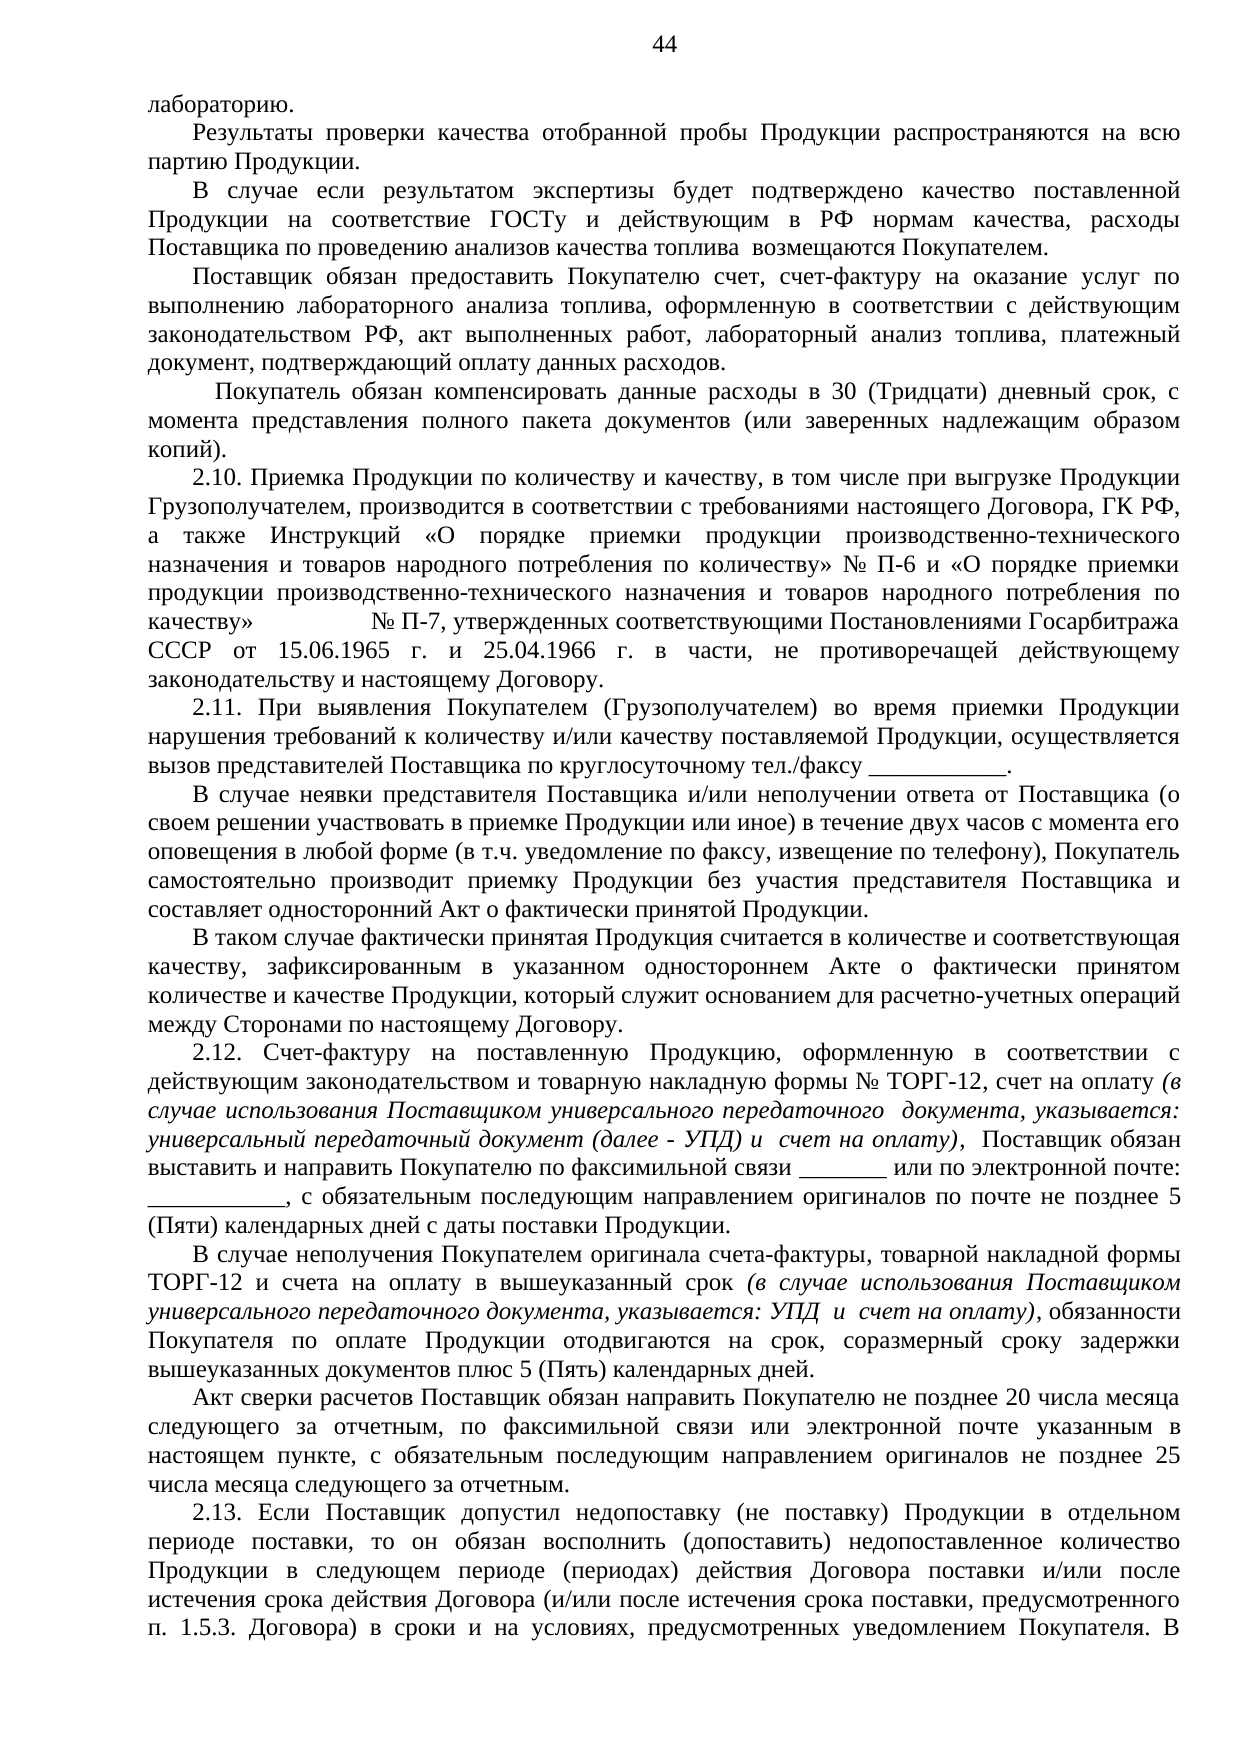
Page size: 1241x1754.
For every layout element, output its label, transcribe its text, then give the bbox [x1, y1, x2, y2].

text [148, 1497, 1181, 1641]
text В случае неполучения Покупателем оригинала счета-фактуры, товарной накладной формы ТОРГ-12 и счета на оплату в вышеуказанный срок (в случае использования Поставщиком универсального передаточного документа, указывается: УПД и счет на оплату), обязанности Покупателя по оплате Продукции отодвигаются на срок, соразмерный сроку задержки вышеуказанных документов плюс 5 (Пять) календарных дней. [148, 1239, 1181, 1382]
text 2.10. Приемка Продукции по количеству и качеству, в том числе при выгрузке Продукции Грузополучателем, производится в соответствии с требованиями настоящего Договора, ГК РФ, а также Инструкций «О порядке приемки продукции производственно-технического назначения и товаров народного потребления по количеству» № П-6 и «О порядке приемки продукции производственно-технического назначения и товаров народного потребления по качеству» № П-7, утвержденных соответствующими Постановлениями Госарбитража СССР от 15.06.1965 г. и 25.04.1966 г. в части, не противоречащей действующему законодательству и настоящему Договору. [148, 462, 1181, 692]
text Поставщик обязан предоставить Покупателю счет, счет-фактуру на оказание услуг по выполнению лабораторного анализа топлива, оформленную в соответствии с действующим законодательством РФ, акт выполненных работ, лабораторный анализ топлива, платежный документ, подтверждающий оплату данных расходов. [148, 261, 1181, 376]
text Результаты проверки качества отобранной пробы Продукции распространяются на всю партию Продукции. [148, 117, 1181, 175]
text 2.11. При выявления Покупателем (Грузополучателем) во время приемки Продукции нарушения требований к количеству и/или качеству поставляемой Продукции, осуществляется вызов представителей Поставщика по круглосуточному тел./факсу ___________. [148, 692, 1181, 779]
text В таком случае фактически принятая Продукция считается в количестве и соответствующая качеству, зафиксированным в указанном одностороннем Акте о фактически принятом количестве и качестве Продукции, который служит основанием для расчетно-учетных операций между Сторонами по настоящему Договору. [148, 922, 1181, 1037]
text В случае неявки представителя Поставщика и/или неполучении ответа от Поставщика (о своем решении участвовать в приемке Продукции или иное) в течение двух часов с момента его оповещения в любой форме (в т.ч. уведомление по факсу, извещение по телефону), Покупатель самостоятельно производит приемку Продукции без участия представителя Поставщика и составляет односторонний Акт о фактически принятой Продукции. [148, 779, 1181, 922]
text Покупатель обязан компенсировать данные расходы в 30 (Тридцати) дневный срок, с момента представления полного пакета документов (или заверенных надлежащим образом копий). [148, 376, 1181, 462]
text В случае если результатом экспертизы будет подтверждено качество поставленной Продукции на соответствие ГОСТу и действующим в РФ нормам качества, расходы Поставщика по проведению анализов качества топлива возмещаются Покупателем. [148, 175, 1181, 261]
text 2.12. Счет-фактуру на поставленную Продукцию, оформленную в соответствии с действующим законодательством и товарную накладную формы № ТОРГ-12, счет на оплату (в случае использования Поставщиком универсального передаточного документа, указывается: универсальный передаточный документ (далее - УПД) и счет на оплату), Поставщик обязан выставить и направить Покупателю по факсимильной связи _______ или по электронной почте: ___________, с обязательным последующим направлением оригиналов по почте не позднее 5 (Пяти) календарных дней с даты поставки Продукции. [148, 1037, 1181, 1239]
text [148, 89, 1181, 117]
text Акт сверки расчетов Поставщик обязан направить Покупателю не позднее 20 числа месяца следующего за отчетным, по факсимильной связи или электронной почте указанным в настоящем пункте, с обязательным последующим направлением оригиналов не позднее 25 числа месяца следующего за отчетным. [148, 1382, 1181, 1497]
